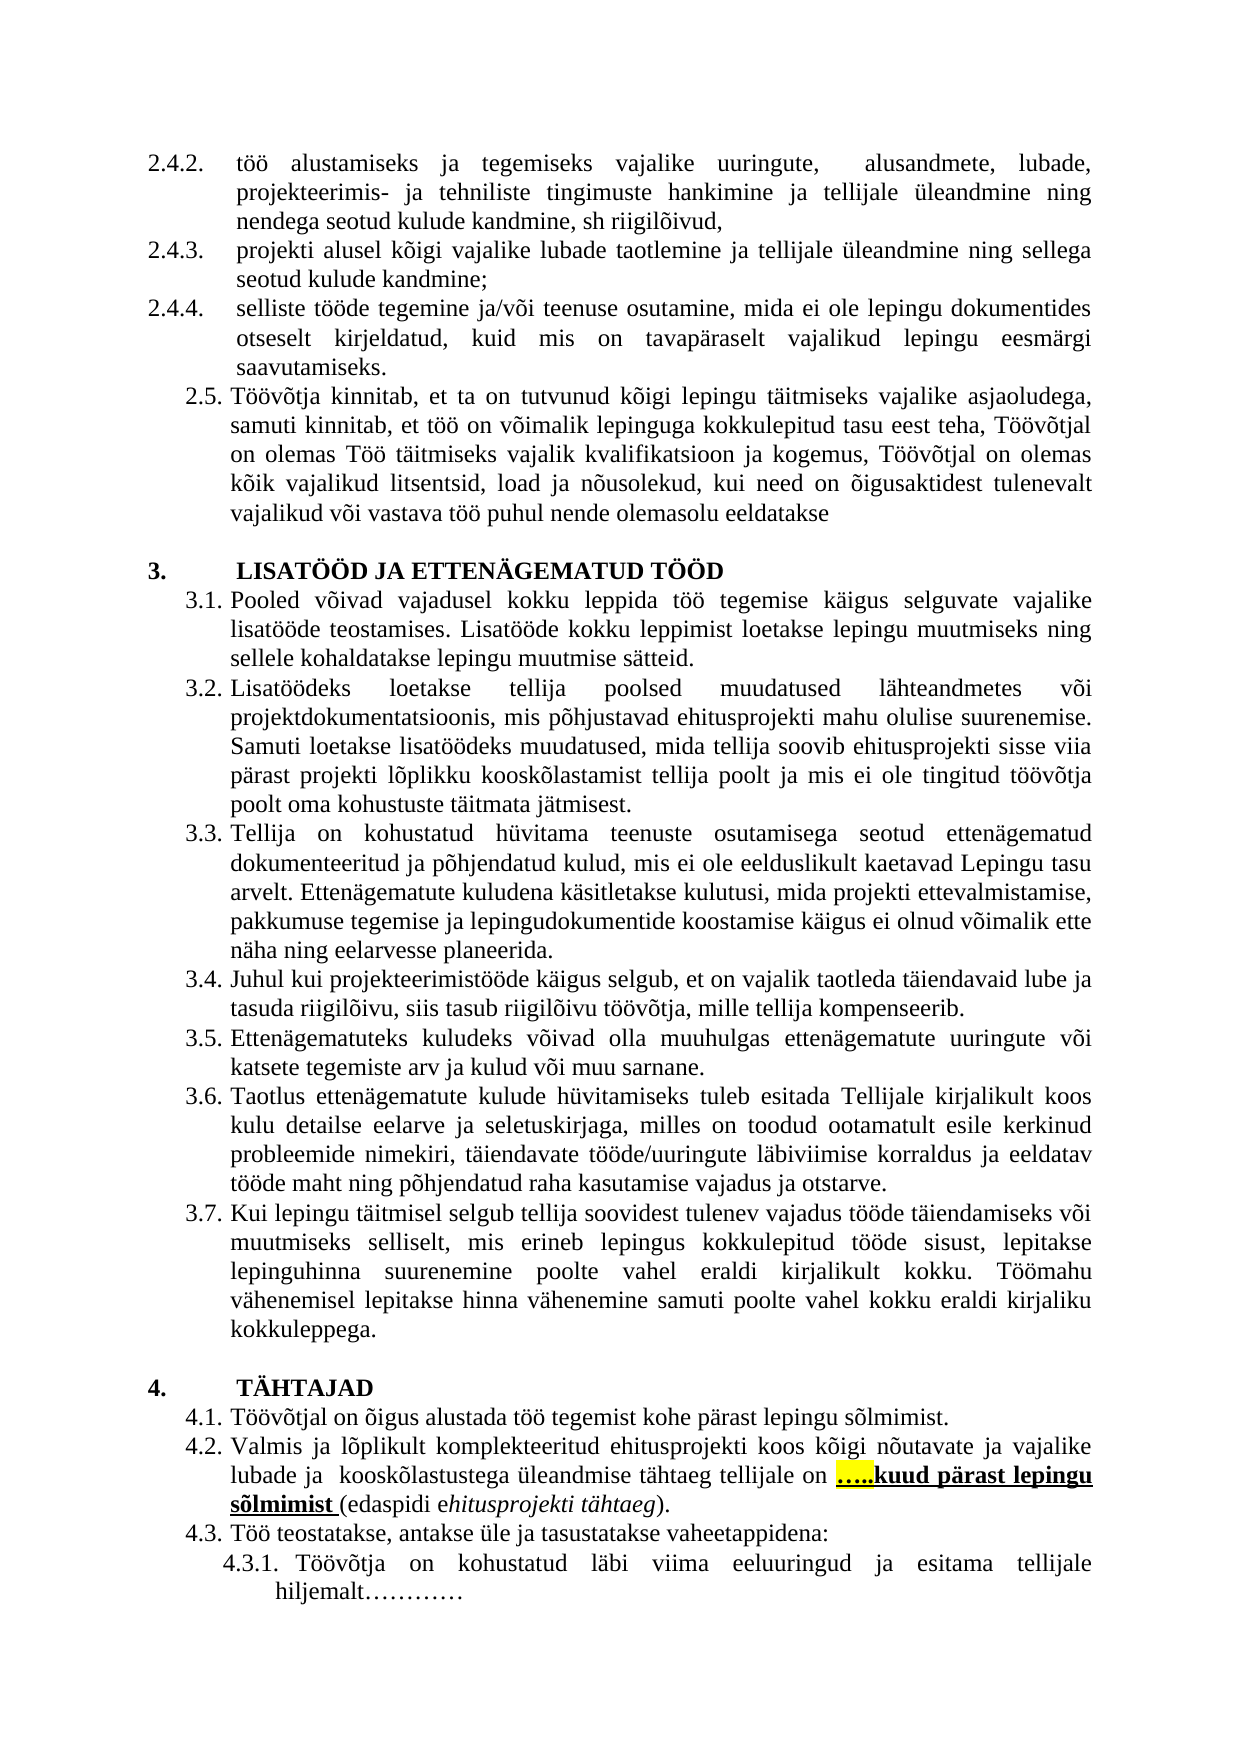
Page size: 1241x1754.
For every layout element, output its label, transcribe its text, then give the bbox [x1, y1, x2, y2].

list Lisatöödeks loetakse tellija poolsed muudatused lähteandmetes või projektdokumentatsioonis, mis põhjustavad ehitusprojekti mahu olulise suurenemise. Samuti loetakse lisatöödeks muudatused, mida tellija soovib ehitusprojekti sisse viia pärast projekti lõplikku kooskõlastamist tellija poolt ja mis ei ole tingitud töövõtja poolt oma kohustuste täitmata jätmisest. [185, 673, 1093, 818]
list selliste tööde tegemine ja/või teenuse osutamine, mida ei ole lepingu dokumentides otseselt kirjeldatud, kuid mis on tavapäraselt vajalikud lepingu eesmärgi saavutamiseks. [148, 293, 1093, 381]
list projekti alusel kõigi vajalike lubade taotlemine ja tellijale üleandmine ning sellega seotud kulude kandmine; [148, 235, 1093, 293]
list LISATÖÖD JA ETTENÄGEMATUD TÖÖD [148, 556, 1093, 585]
list Ettenägematuteks kuludeks võivad olla muuhulgas ettenägematute uuringute või katsete tegemiste arv ja kulud või muu sarnane. [185, 1023, 1093, 1081]
list TÄHTAJAD [148, 1373, 1093, 1402]
list Juhul kui projekteerimistööde käigus selgub, et on vajalik taotleda täiendavaid lube ja tasuda riigilõivu, siis tasub riigilõivu töövõtja, mille tellija kompenseerib. [185, 964, 1093, 1023]
list Töö teostatakse, antakse üle ja tasustatakse vaheetappidena: [185, 1518, 1093, 1548]
list Valmis ja lõplikult komplekteeritud ehitusprojekti koos kõigi nõutavate ja vajalike lubade ja kooskõlastustega üleandmise tähtaeg tellijale on …..kuud pärast lepingu sõlmimist (edaspidi ehitusprojekti tähtaeg). [185, 1431, 1093, 1518]
list Töövõtjal on õigus alustada töö tegemist kohe pärast lepingu sõlmimist. [185, 1402, 1093, 1431]
list Pooled võivad vajadusel kokku leppida töö tegemise käigus selguvate vajalike lisatööde teostamises. Lisatööde kokku leppimist loetakse lepingu muutmiseks ning sellele kohaldatakse lepingu muutmise sätteid. [185, 585, 1093, 673]
list Taotlus ettenägematute kulude hüvitamiseks tuleb esitada Tellijale kirjalikult koos kulu detailse eelarve ja seletuskirjaga, milles on toodud ootamatult esile kerkinud probleemide nimekiri, täiendavate tööde/uuringute läbiviimise korraldus ja eeldatav tööde maht ning põhjendatud raha kasutamise vajadus ja otstarve. [185, 1081, 1093, 1198]
list Töövõtja on kohustatud läbi viima eeluuringud ja esitama tellijale hiljemalt………… [223, 1548, 1093, 1605]
list töö alustamiseks ja tegemiseks vajalike uuringute, alusandmete, lubade, projekteerimis- ja tehniliste tingimuste hankimine ja tellijale üleandmine ning nendega seotud kulude kandmine, sh riigilõivud, [148, 148, 1093, 235]
list Tellija on kohustatud hüvitama teenuste osutamisega seotud ettenägematud dokumenteeritud ja põhjendatud kulud, mis ei ole eelduslikult kaetavad Lepingu tasu arvelt. Ettenägematute kuludena käsitletakse kulutusi, mida projekti ettevalmistamise, pakkumuse tegemise ja lepingudokumentide koostamise käigus ei olnud võimalik ette näha ning eelarvesse planeerida. [185, 818, 1093, 964]
list Töövõtja kinnitab, et ta on tutvunud kõigi lepingu täitmiseks vajalike asjaoludega, samuti kinnitab, et töö on võimalik lepinguga kokkulepitud tasu eest teha, Töövõtjal on olemas Töö täitmiseks vajalik kvalifikatsioon ja kogemus, Töövõtjal on olemas kõik vajalikud litsentsid, load ja nõusolekud, kui need on õigusaktidest tulenevalt vajalikud või vastava töö puhul nende olemasolu eeldatakse [185, 381, 1093, 527]
list Kui lepingu täitmisel selgub tellija soovidest tulenev vajadus tööde täiendamiseks või muutmiseks selliselt, mis erineb lepingus kokkulepitud tööde sisust, lepitakse lepinguhinna suurenemine poolte vahel eraldi kirjalikult kokku. Töömahu vähenemisel lepitakse hinna vähenemine samuti poolte vahel kokku eraldi kirjaliku kokkuleppega. [185, 1198, 1093, 1343]
